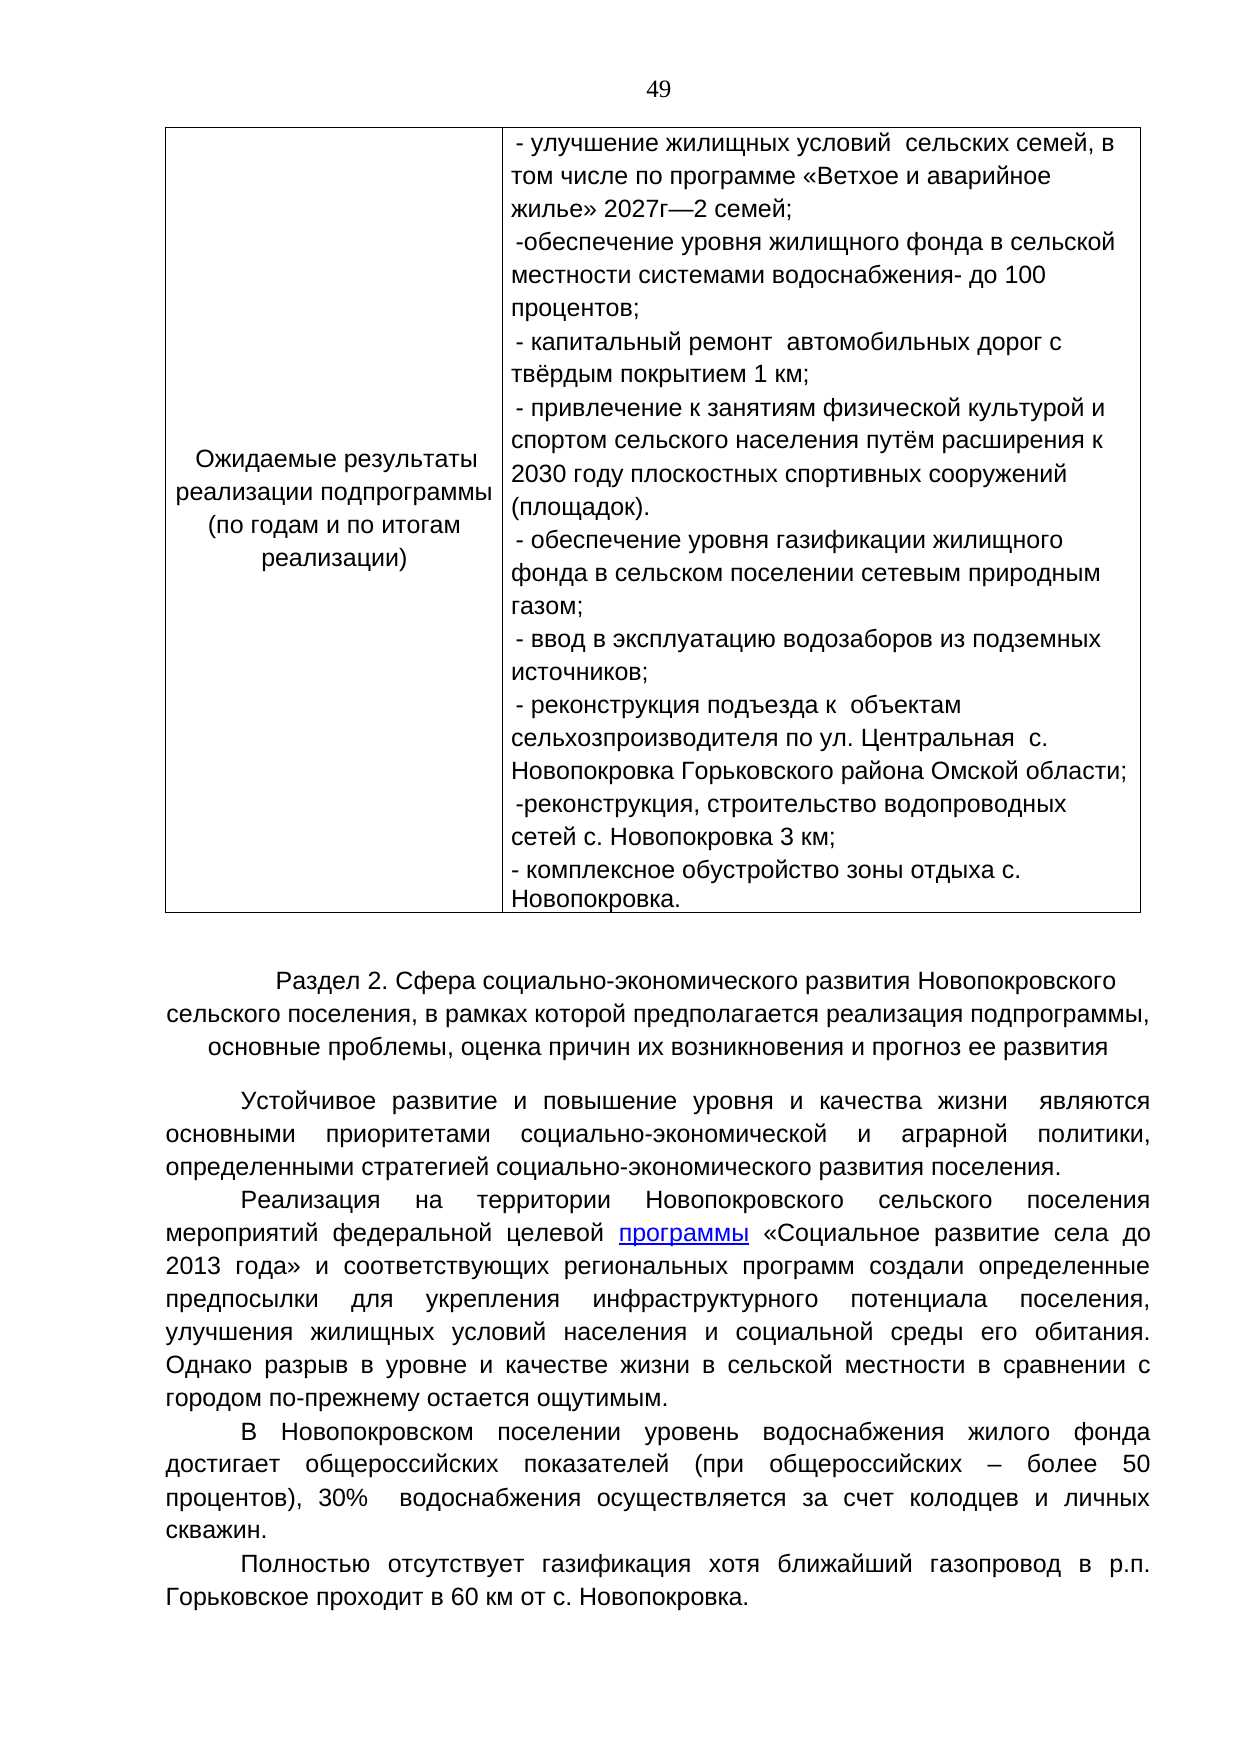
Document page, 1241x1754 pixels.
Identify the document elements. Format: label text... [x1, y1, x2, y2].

text Полностью отсутствует газификация хотя ближайший газопровод в р.п. Горьковское проходит в 60 км от с. Новопокровка. [165, 1548, 1152, 1610]
table_cell Ожидаемые результаты реализации подпрограммы (по годам и по итогам реализации) [166, 128, 502, 912]
text Реализация на территории Новопокровского сельского поселения мероприятий федеральной целевой программы «Социальное развитие села до 2013 года» и соответствующих региональных программ создали определенные предпосылки для укрепления инфраструктурного потенциала поселения, улучшения жилищных условий населения и социальной среды его обитания. Однако разрыв в уровне и качестве жизни в сельской местности в сравнении с городом по-прежнему остается ощутимым. [165, 1185, 1152, 1412]
text Устойчивое развитие и повышение уровня и качества жизни являются основными приоритетами социально-экономической и аграрной политики, определенными стратегией социально-экономического развития поселения. [165, 1086, 1152, 1181]
text В Новопокровском поселении уровень водоснабжения жилого фонда достигает общероссийских показателей (при общероссийских – более 50 процентов), 30% водоснабжения осуществляется за счет колодцев и личных скважин. [165, 1416, 1152, 1544]
table_cell - улучшение жилищных условий сельских семей, в том числе по программе «Ветхое и аварийное жилье» 2027г—2 семей; -обеспечение уровня жилищного фонда в сельской местности системами водоснабжения- до 100 процентов; - капитальный ремонт автомобильных дорог с твёрдым покрытием - привлечение к занятиям физической культурой и спортом сельского населения путём расширения к 2030 году плоскостных спортивных сооружений (площадок). - обеспечение уровня газификации жилищного фонда в сельском поселении сетевым природным газом; - ввод в эксплуатацию водозаборов из подземных источников; - реконструкция подъезда к объектам сельхозпроизводителя по ул. Центральная с. Новопокровка Горьковского района Омской области; -реконструкция, строительство водопроводных сетей с. Новопокровка 3 км; - комплексное обустройство зоны отдыха с. Новопокровка. [503, 128, 1140, 912]
text Раздел 2. Cфера социально-экономического развития Новопокровского сельского поселения, в рамках которой предполагается реализация подпрограммы, основные проблемы, оценка причин их возникновения и прогноз ее развития [165, 966, 1152, 1061]
